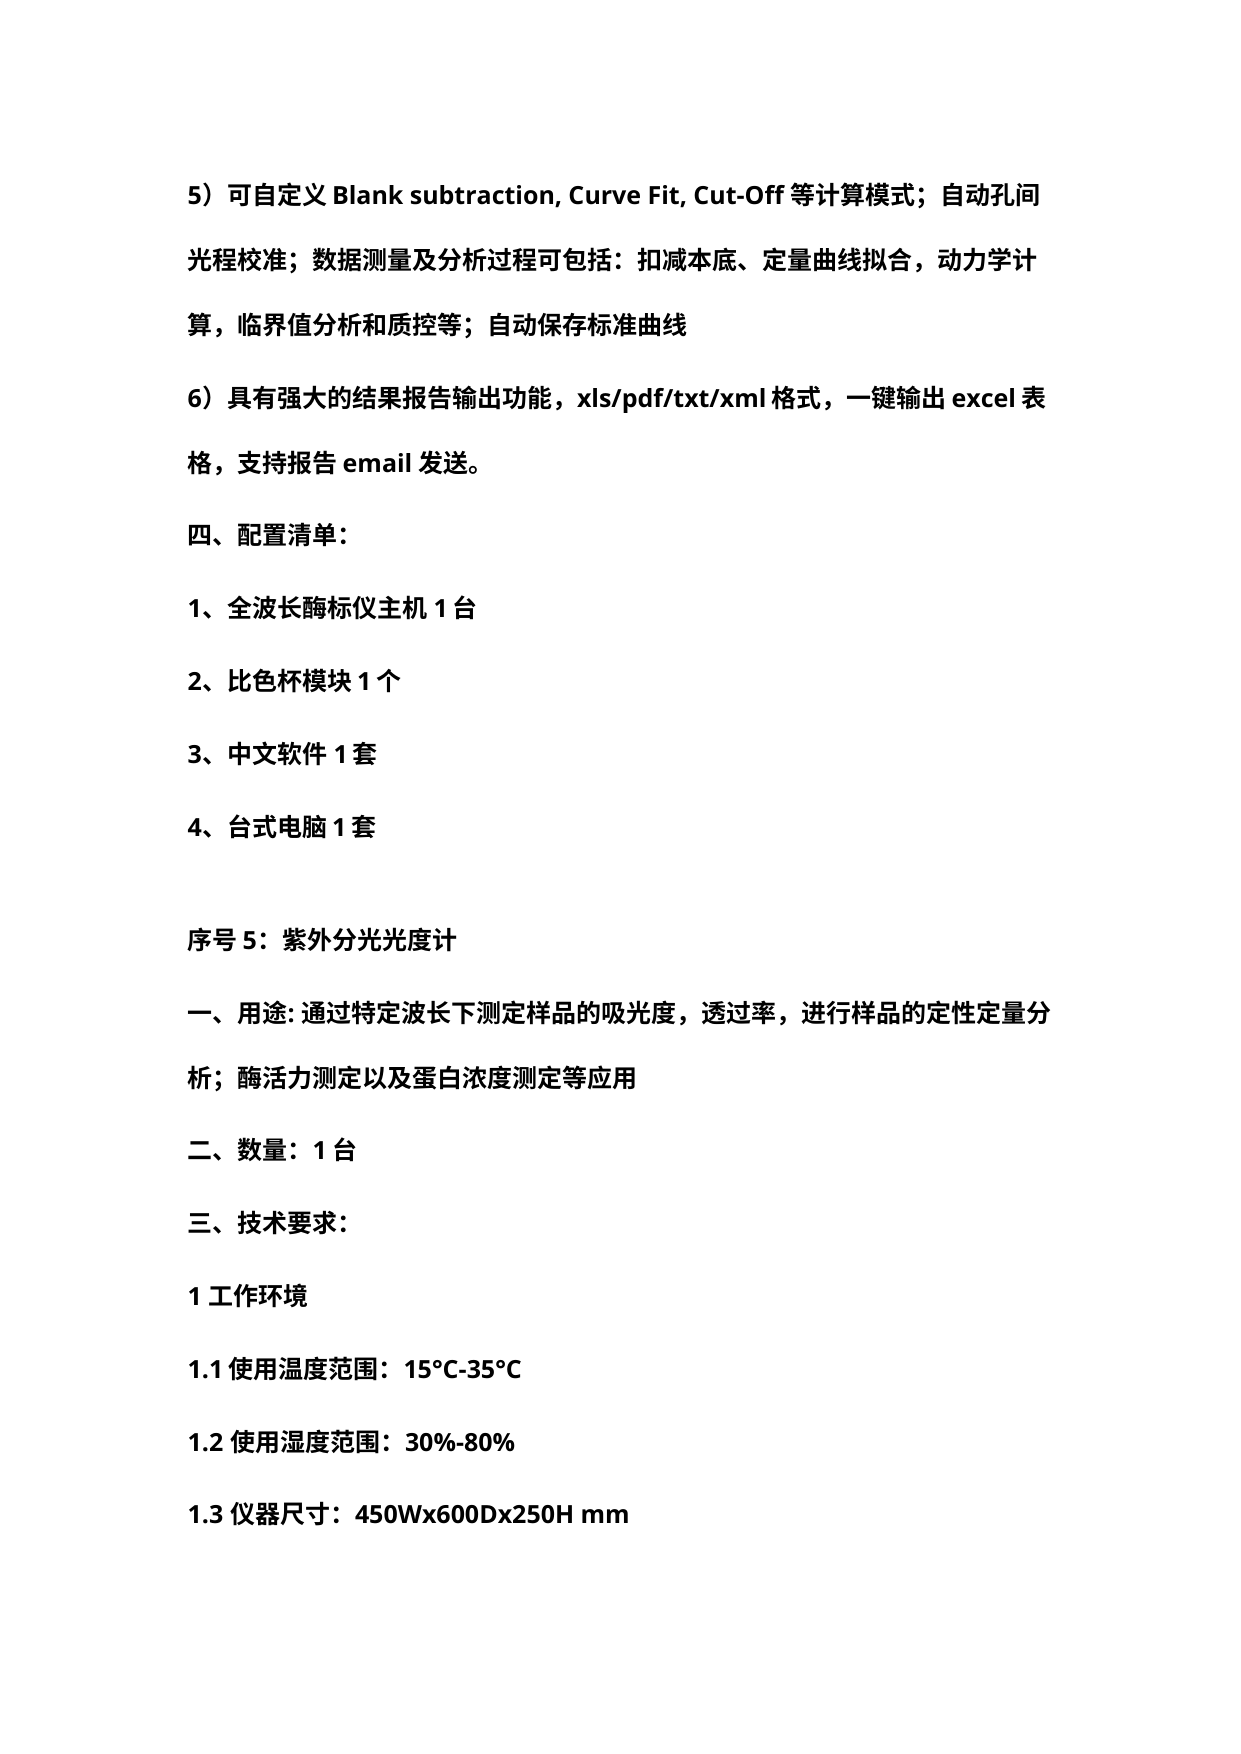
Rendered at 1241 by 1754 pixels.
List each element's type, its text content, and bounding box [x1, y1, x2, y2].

text 1.2 使用湿度范围：30%-80% [187, 1409, 1053, 1474]
text 序号5：紫外分光光度计 [187, 907, 1053, 972]
text 1.1使用温度范围：15°C-35°C [187, 1336, 1053, 1401]
text 1.3 仪器尺寸：450Wx600Dx250H mm [187, 1482, 1053, 1547]
text 一、用途: 通过特定波长下测定样品的吸光度，透过率，进行样品的定性定量分析；酶活力测定以及蛋白浓度测定等应用 [187, 980, 1053, 1110]
text 6）具有强大的结果报告输出功能，xls/pdf/txt/xml格式，一键输出excel表格，支持报告email 发送。 [187, 365, 1053, 495]
text 1 工作环境 [187, 1263, 1053, 1328]
text 2、比色杯模块1个 [187, 648, 1053, 713]
text 1、全波长酶标仪主机 1台 [187, 575, 1053, 640]
text 4、台式电脑1套 [187, 794, 1053, 859]
text 3、中文软件 1套 [187, 721, 1053, 786]
text 三、技术要求： [187, 1190, 1053, 1255]
text 5）可自定义Blank subtraction, Curve Fit, Cut-Off 等计算模式；自动孔间光程校准；数据测量及分析过程可包括：扣减本底、定量曲线拟合，动力学计算，临界值分析和质控等；自动保存标准曲线 [187, 162, 1053, 357]
text 二、数量：1台 [187, 1118, 1053, 1183]
text 四、配置清单： [187, 503, 1053, 568]
